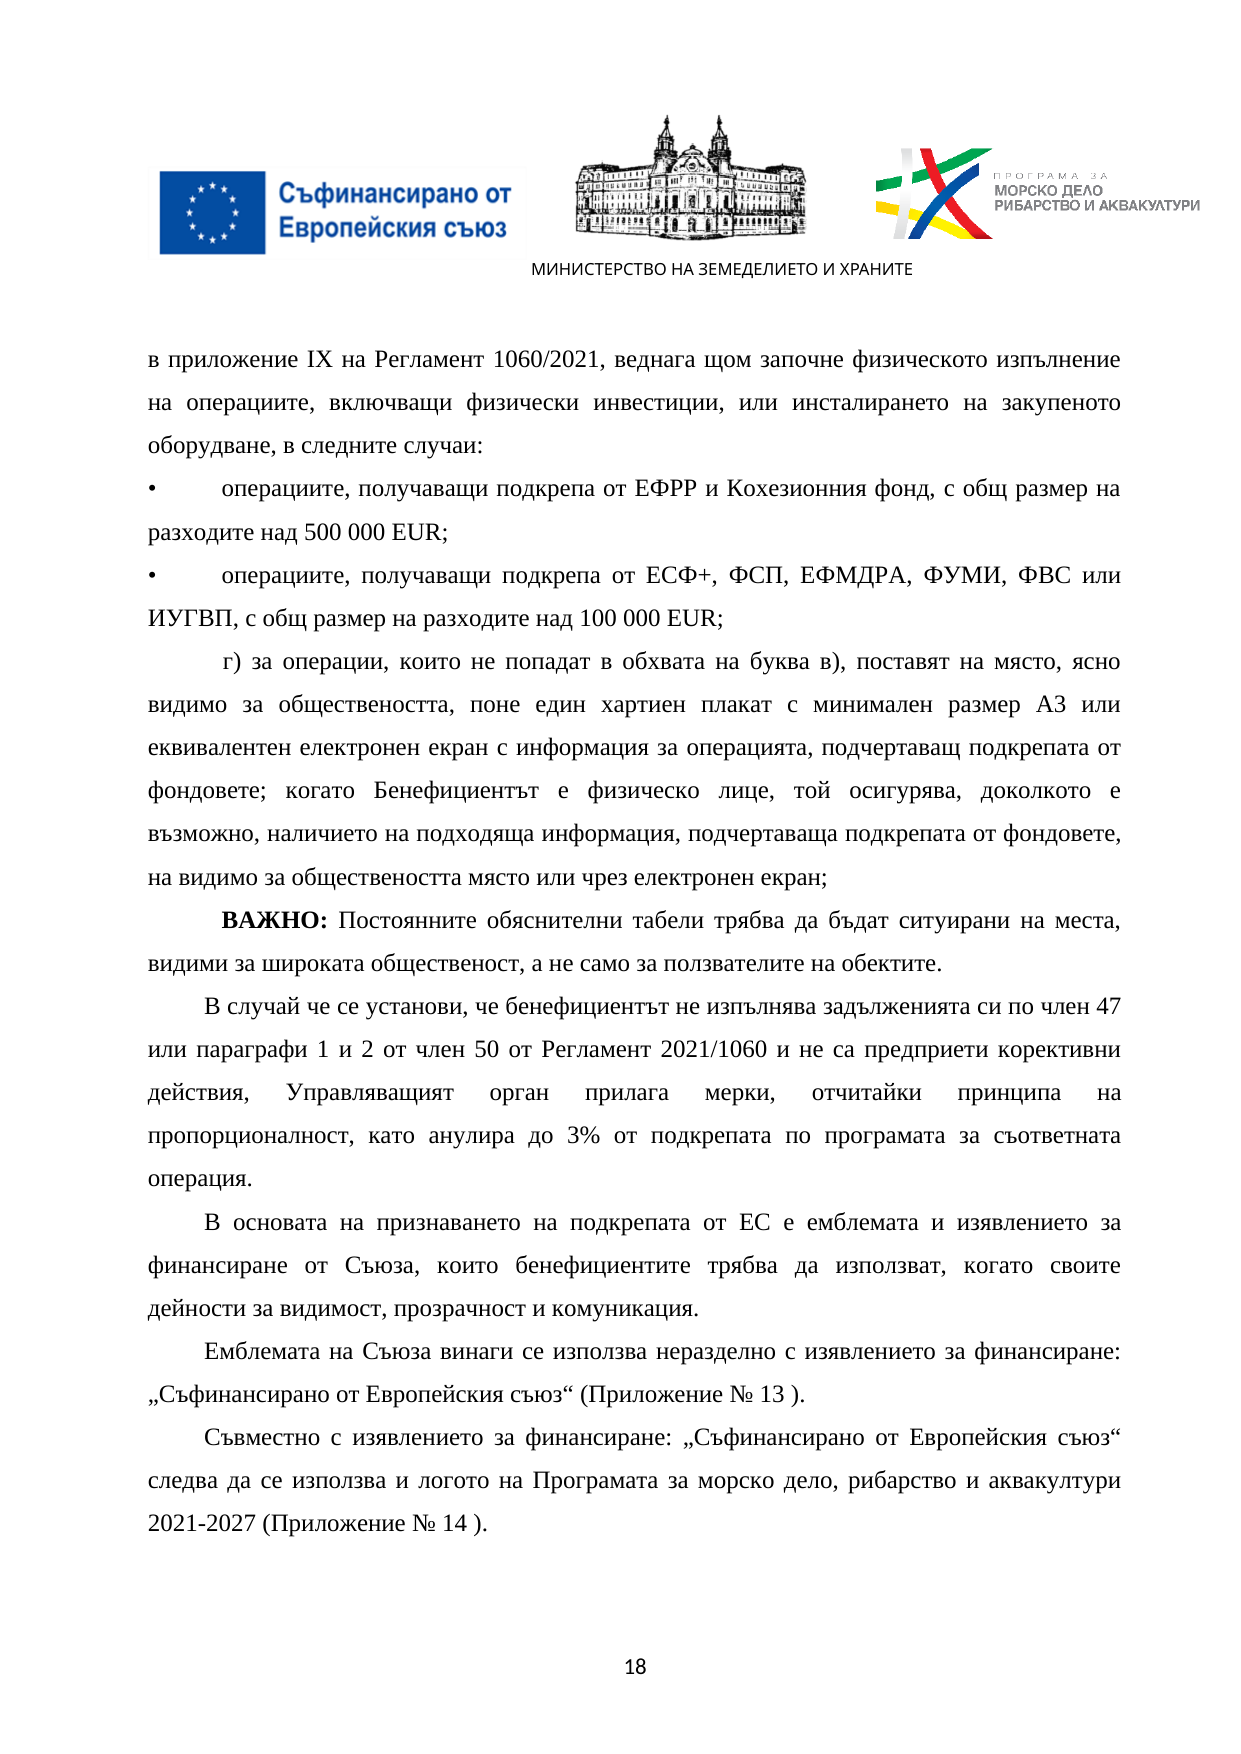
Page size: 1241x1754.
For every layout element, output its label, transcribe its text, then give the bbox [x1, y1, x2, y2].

text Емблемата на Съюза винаги се използва неразделно с изявлението за финансиране: „Съфинансирано от Европейския съюз“ (Приложение № 13 ). [148, 1336, 1122, 1408]
picture [569, 112, 814, 243]
text • операциите, получаващи подкрепа от ЕСФ+, ФСП, ЕФМДРА, ФУМИ, ФВС или ИУГВП, с общ размер на разходите над 100 000 EUR; [148, 560, 1122, 632]
text В случай че се установи, че бенефициентът не изпълнява задълженията си по член 47 или параграфи 1 и 2 от член 50 от Регламент 2021/1060 и не са предприети корективни действия, Управляващият орган прилага мерки, отчитайки принципа на пропорционалност, като анулира до 3% от подкрепата по програмата за съответната операция. [148, 991, 1122, 1192]
picture [863, 131, 1213, 262]
text В основата на признаването на подкрепата от ЕС е емблемата и изявлението за финансиране от Съюза, които бенефициентите трябва да използват, когато своите дейности за видимост, прозрачност и комуникация. [148, 1207, 1122, 1322]
picture [147, 166, 528, 261]
text Съвместно с изявлението за финансиране: „Съфинансирано от Европейския съюз“ следва да се използва и логото на Програмата за морско дело, рибарство и аквакултури 2021-2027 (Приложение № 14 ). [148, 1422, 1122, 1537]
text ВАЖНО: Постоянните обяснителни табели трябва да бъдат ситуирани на места, видими за широката общественост, а не само за ползвателите на обектите. [148, 905, 1122, 977]
text • операциите, получаващи подкрепа от ЕФРР и Кохезионния фонд, с общ размер на разходите над 500 000 EUR; [148, 473, 1122, 545]
text г) за операции, които не попадат в обхвата на буква в), поставят на място, ясно видимо за обществеността, поне един хартиен плакат с минимален размер А3 или еквивалентен електронен екран с информация за операцията, подчертаващ подкрепата от фондовете; когато Бенефициентът е физическо лице, той осигурява, доколкото е възможно, наличието на подходяща информация, подчертаваща подкрепата от фондовете, на видимо за обществеността място или чрез електронен екран; [148, 646, 1122, 890]
